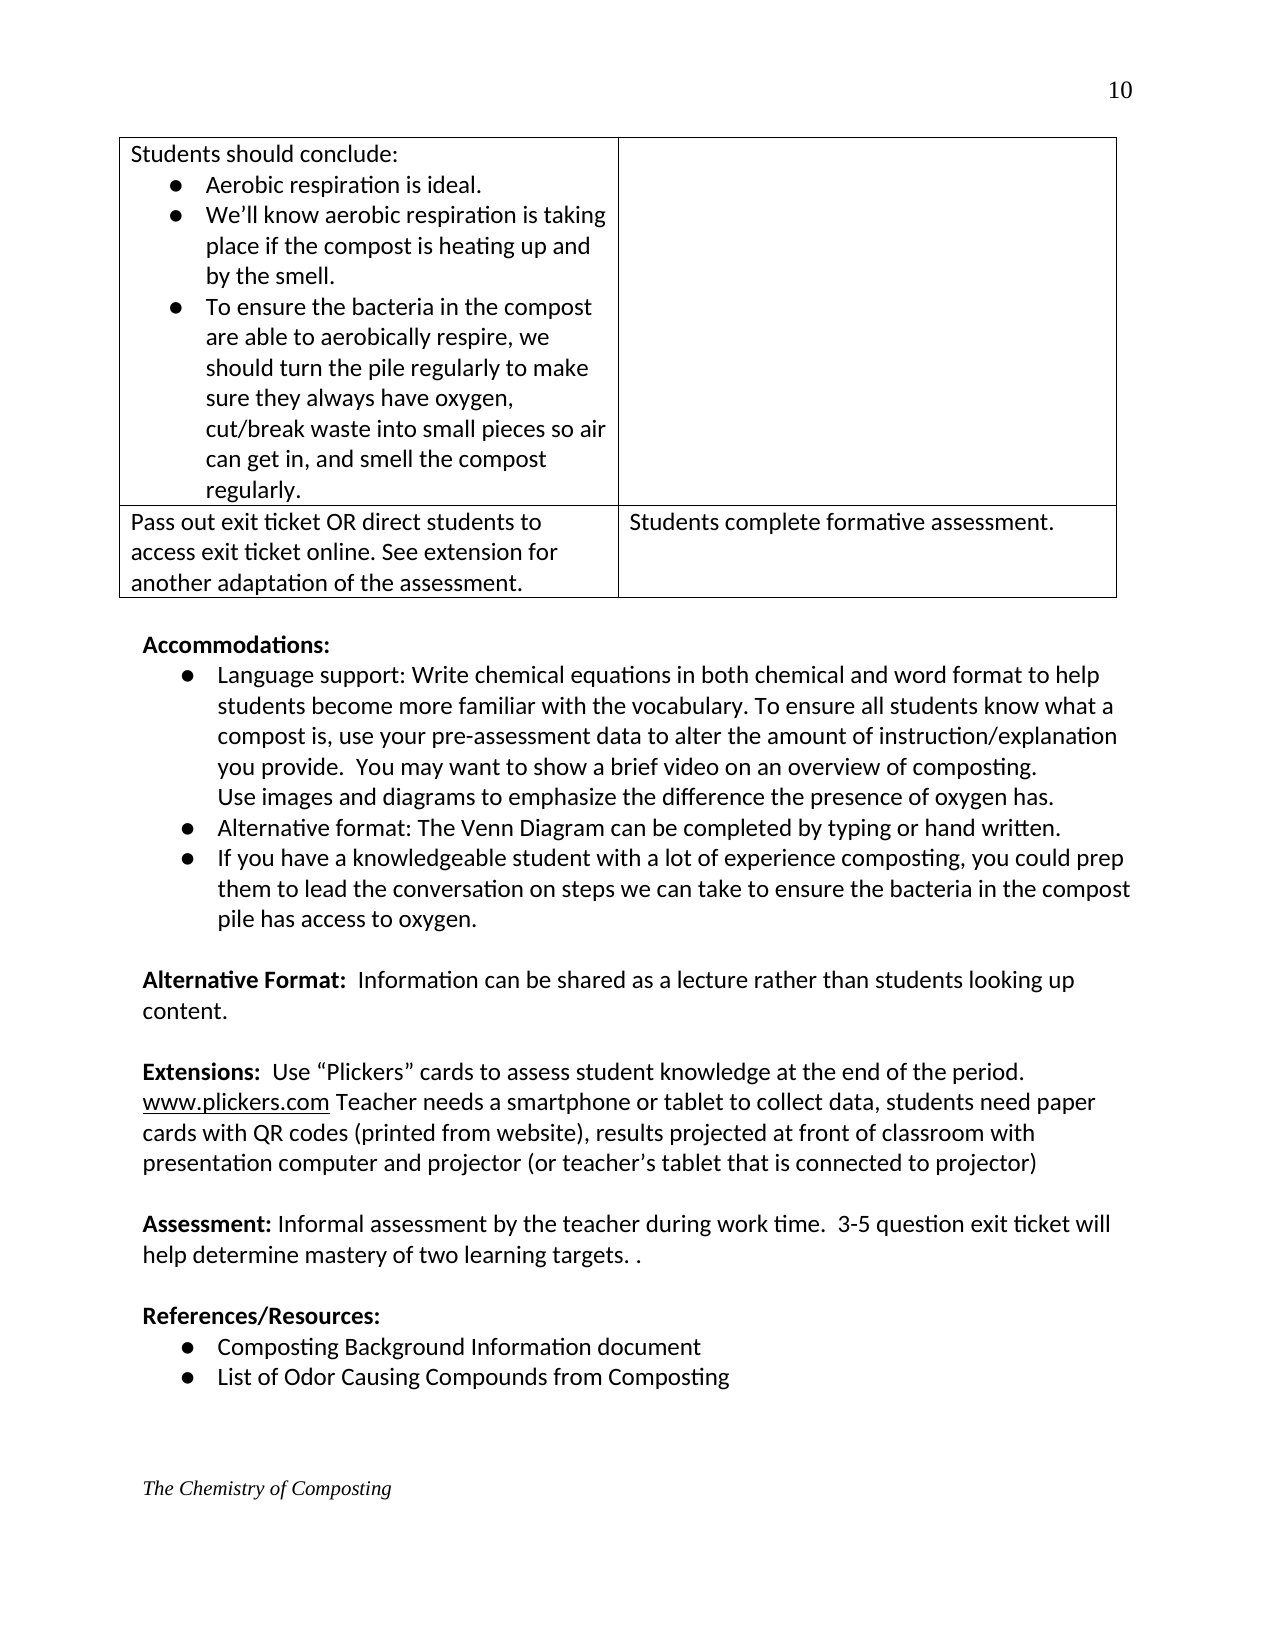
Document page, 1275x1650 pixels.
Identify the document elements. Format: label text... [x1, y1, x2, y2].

text Accommodations: [142, 629, 1132, 659]
table_cell Pass out exit ticket OR direct students to access exit ticket online. See extension for another adaptation of the assessment. [120, 506, 618, 597]
list List of Odor Causing Compounds from Composting [180, 1361, 1132, 1392]
text Extensions: Use “Plickers” cards to assess student knowledge at the end of the period. www.plickers.com Teacher needs a smartphone or tablet to collect data, students need paper cards with QR codes (printed from website), results projected at front of classroom with presentation computer and projector (or teacher’s tablet that is connected to projector) [142, 1056, 1132, 1178]
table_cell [619, 138, 1116, 504]
list Composting Background Information document [180, 1331, 1132, 1361]
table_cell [120, 138, 618, 504]
text References/Resources: [142, 1300, 1132, 1331]
list Alternative format: The Venn Diagram can be completed by typing or hand written. [180, 812, 1132, 842]
text Use images and diagrams to emphasize the difference the presence of oxygen has. [142, 781, 1132, 812]
list Language support: Write chemical equations in both chemical and word format to help students become more familiar with the vocabulary. To ensure all students know what a compost is, use your pre-assessment data to alter the amount of instruction/explanation you provide. You may want to show a brief video on an overview of composting. [180, 659, 1132, 781]
text Assessment: Informal assessment by the teacher during work time. 3-5 question exit ticket will help determine mastery of two learning targets. . [142, 1209, 1132, 1270]
table_cell Students complete formative assessment. [619, 506, 1116, 597]
text Alternative Format: Information can be shared as a lecture rather than students looking up content. [142, 964, 1132, 1026]
list If you have a knowledgeable student with a lot of experience composting, you could prep them to lead the conversation on steps we can take to ensure the bacteria in the compost pile has access to oxygen. [180, 842, 1132, 934]
